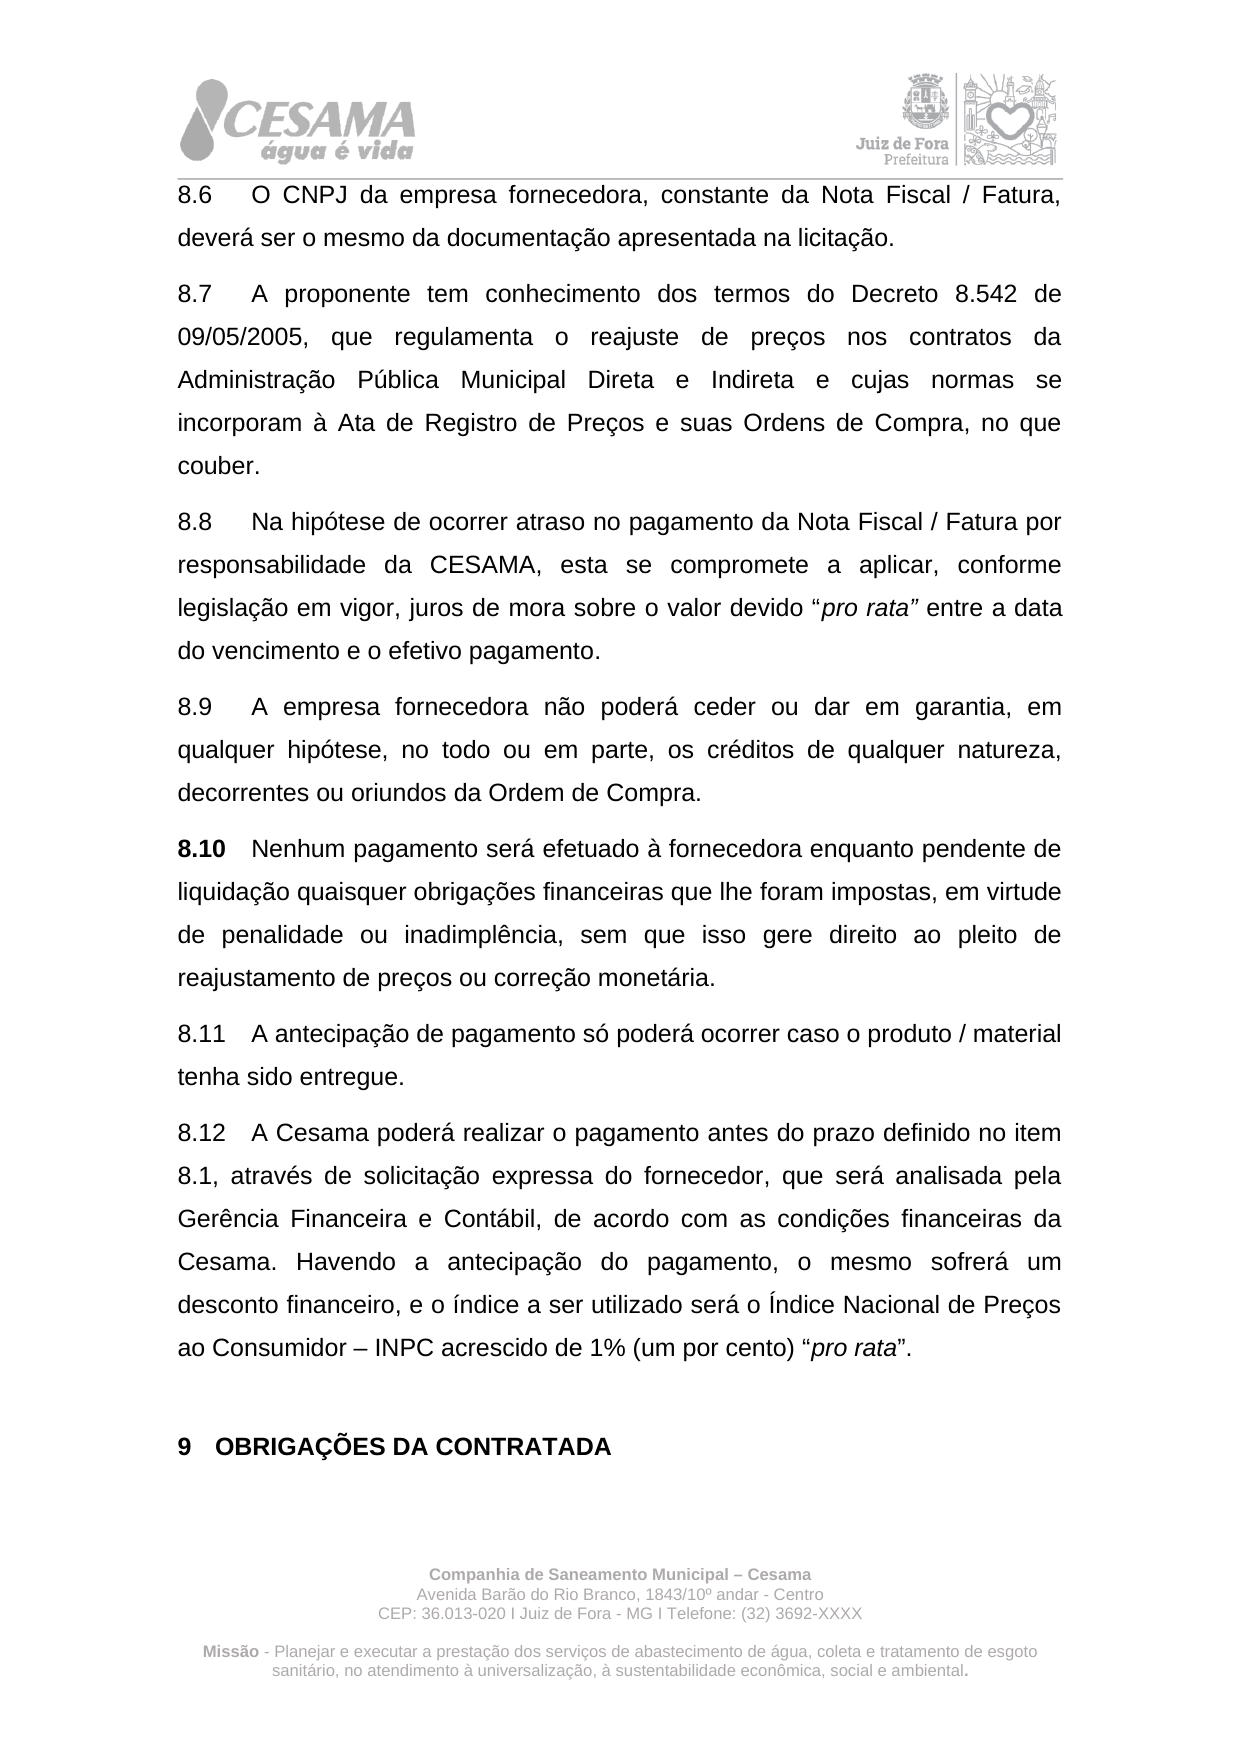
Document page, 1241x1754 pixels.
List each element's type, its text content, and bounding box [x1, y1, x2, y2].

list A empresa fornecedora não poderá ceder ou dar em garantia, em qualquer hipótese, no todo ou em parte, os créditos de qualquer natureza, decorrentes ou oriundos da Ordem de Compra. [177, 692, 1063, 807]
list A proponente tem conhecimento dos termos do Decreto 8.542 de 09/05/2005, que regulamenta o reajuste de preços nos contratos da Administração Pública Municipal Direta e Indireta e cujas normas se incorporam à Ata de Registro de Preços e suas Ordens de Compra, no que couber. [177, 279, 1063, 480]
picture [177, 73, 1064, 180]
list A antecipação de pagamento só poderá ocorrer caso o produto / material tenha sido entregue. [177, 1019, 1063, 1091]
list Na hipótese de ocorrer atraso no pagamento da Nota Fiscal / Fatura por responsabilidade da CESAMA, esta se compromete a aplicar, conforme legislação em vigor, juros de mora sobre o valor devido “pro rata” entre a data do vencimento e o efetivo pagamento. [177, 507, 1063, 665]
list O CNPJ da empresa fornecedora, constante da Nota Fiscal / Fatura, deverá ser o mesmo da documentação apresentada na licitação. [177, 180, 1063, 252]
list A Cesama poderá realizar o pagamento antes do prazo definido no item 8.1, através de solicitação expressa do fornecedor, que será analisada pela Gerência Financeira e Contábil, de acordo com as condições financeiras da Cesama. Havendo a antecipação do pagamento, o mesmo sofrerá um desconto financeiro, e o índice a ser utilizado será o Índice Nacional de Preços ao Consumidor – INPC acrescido de 1% (um por cento) “pro rata”. [177, 1117, 1063, 1362]
list OBRIGAÇÕES DA CONTRATADA [177, 1432, 1063, 1461]
list Nenhum pagamento será efetuado à fornecedora enquanto pendente de liquidação quaisquer obrigações financeiras que lhe foram impostas, em virtude de penalidade ou inadimplência, sem que isso gere direito ao pleito de reajustamento de preços ou correção monetária. [177, 834, 1063, 992]
